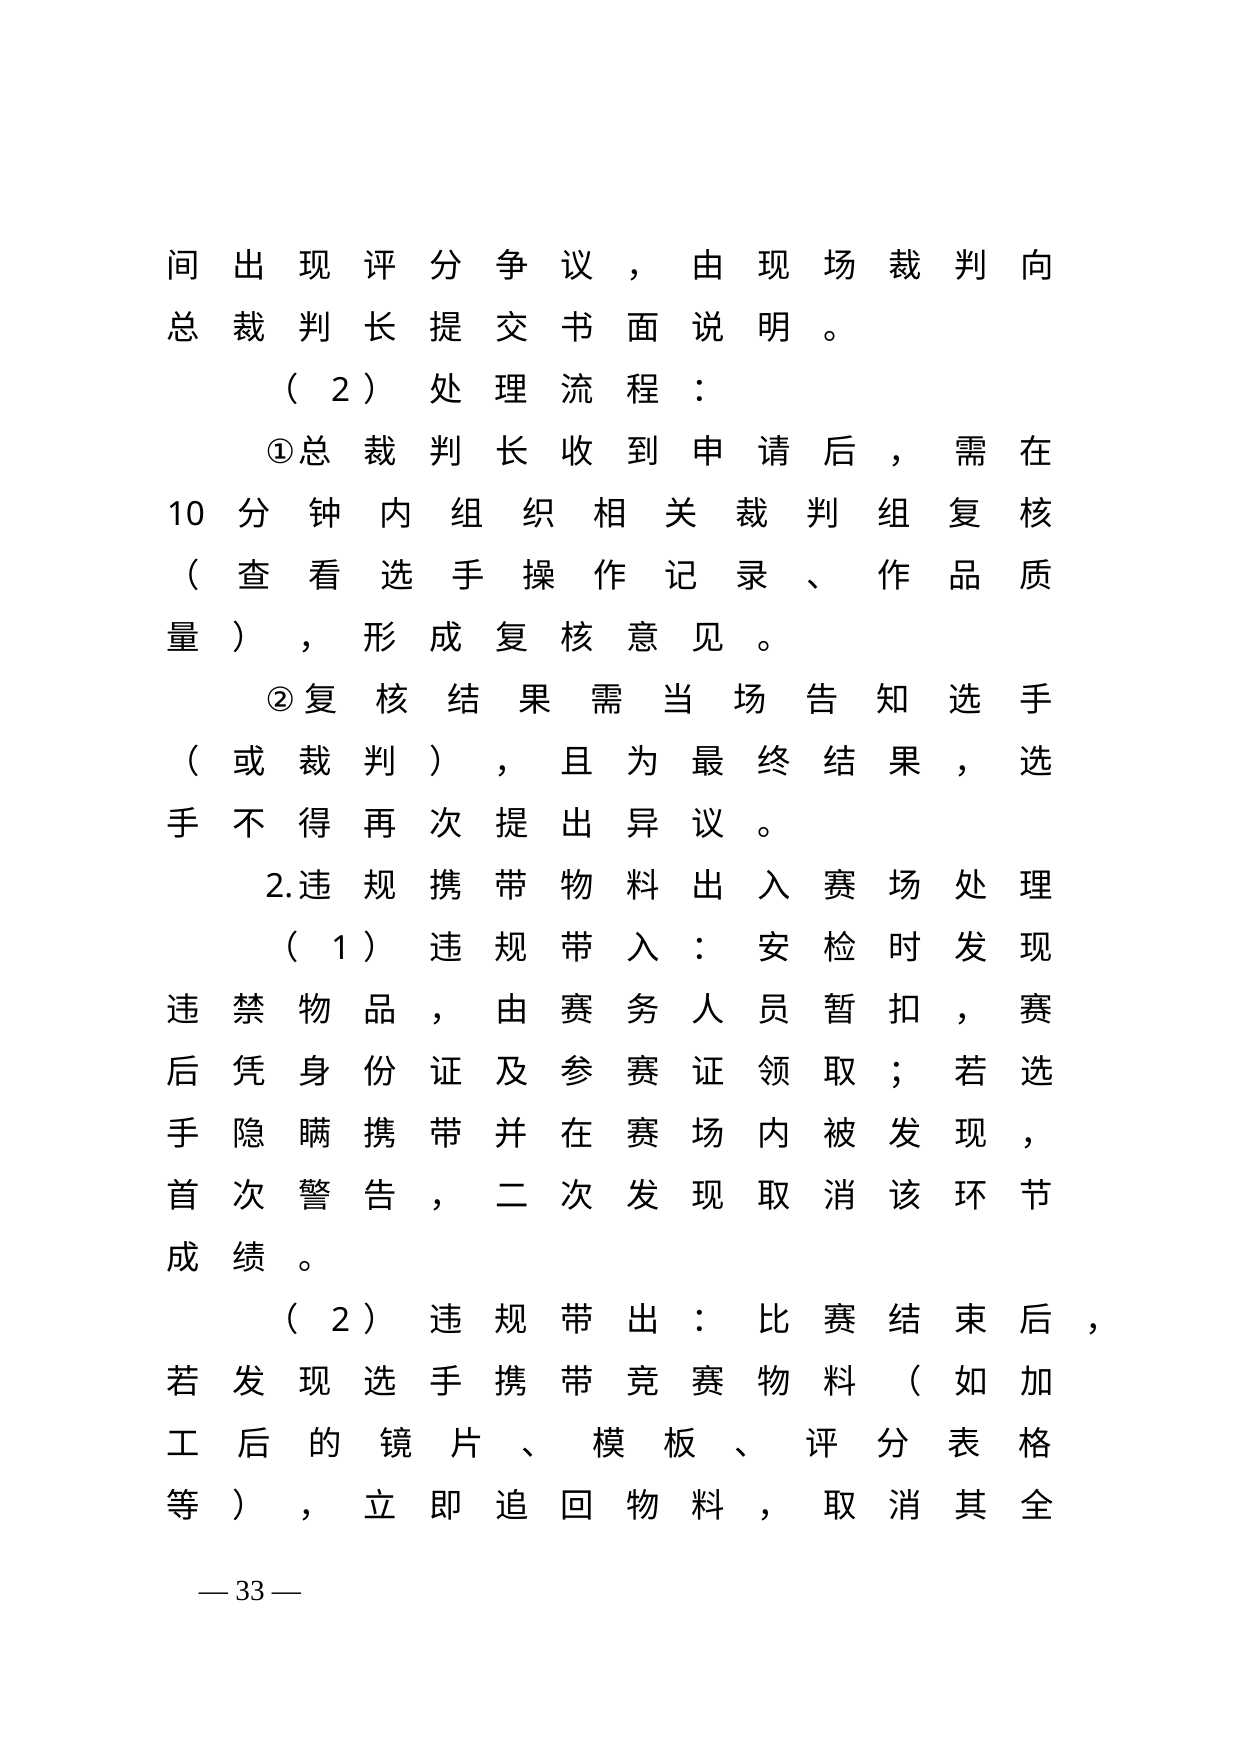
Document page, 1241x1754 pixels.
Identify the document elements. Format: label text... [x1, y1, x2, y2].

text 2.违规携带物料出入赛场处理 [167, 852, 1085, 914]
text （1）反映主体与对象：选手对实操评分有异议，需在收到评分结果后5分钟内，向现场裁判提交书面《异议申请》；裁判之间出现评分争议，由现场裁判向总裁判长提交书面说明。 [167, 232, 1085, 356]
text （2）处理流程： [167, 356, 1085, 418]
text ②复核结果需当场告知选手（或裁判），且为最终结果，选手不得再次提出异议。 [167, 666, 1085, 852]
text （1）违规带入：安检时发现违禁物品，由赛务人员暂扣，赛后凭身份证及参赛证领取；若选手隐瞒携带并在赛场内被发现，首次警告，二次发现取消该环节成绩。 [167, 914, 1085, 1286]
text ①总裁判长收到申请后，需在10分钟内组织相关裁判组复核（查看选手操作记录、作品质量），形成复核意见。 [167, 418, 1085, 666]
text （2）违规带出：比赛结束后，若发现选手携带竞赛物料（如加工后的镜片、模板、评分表格等），立即追回物料，取消其全部比赛成绩，并在大赛公示区通报。 [167, 1286, 1085, 1534]
